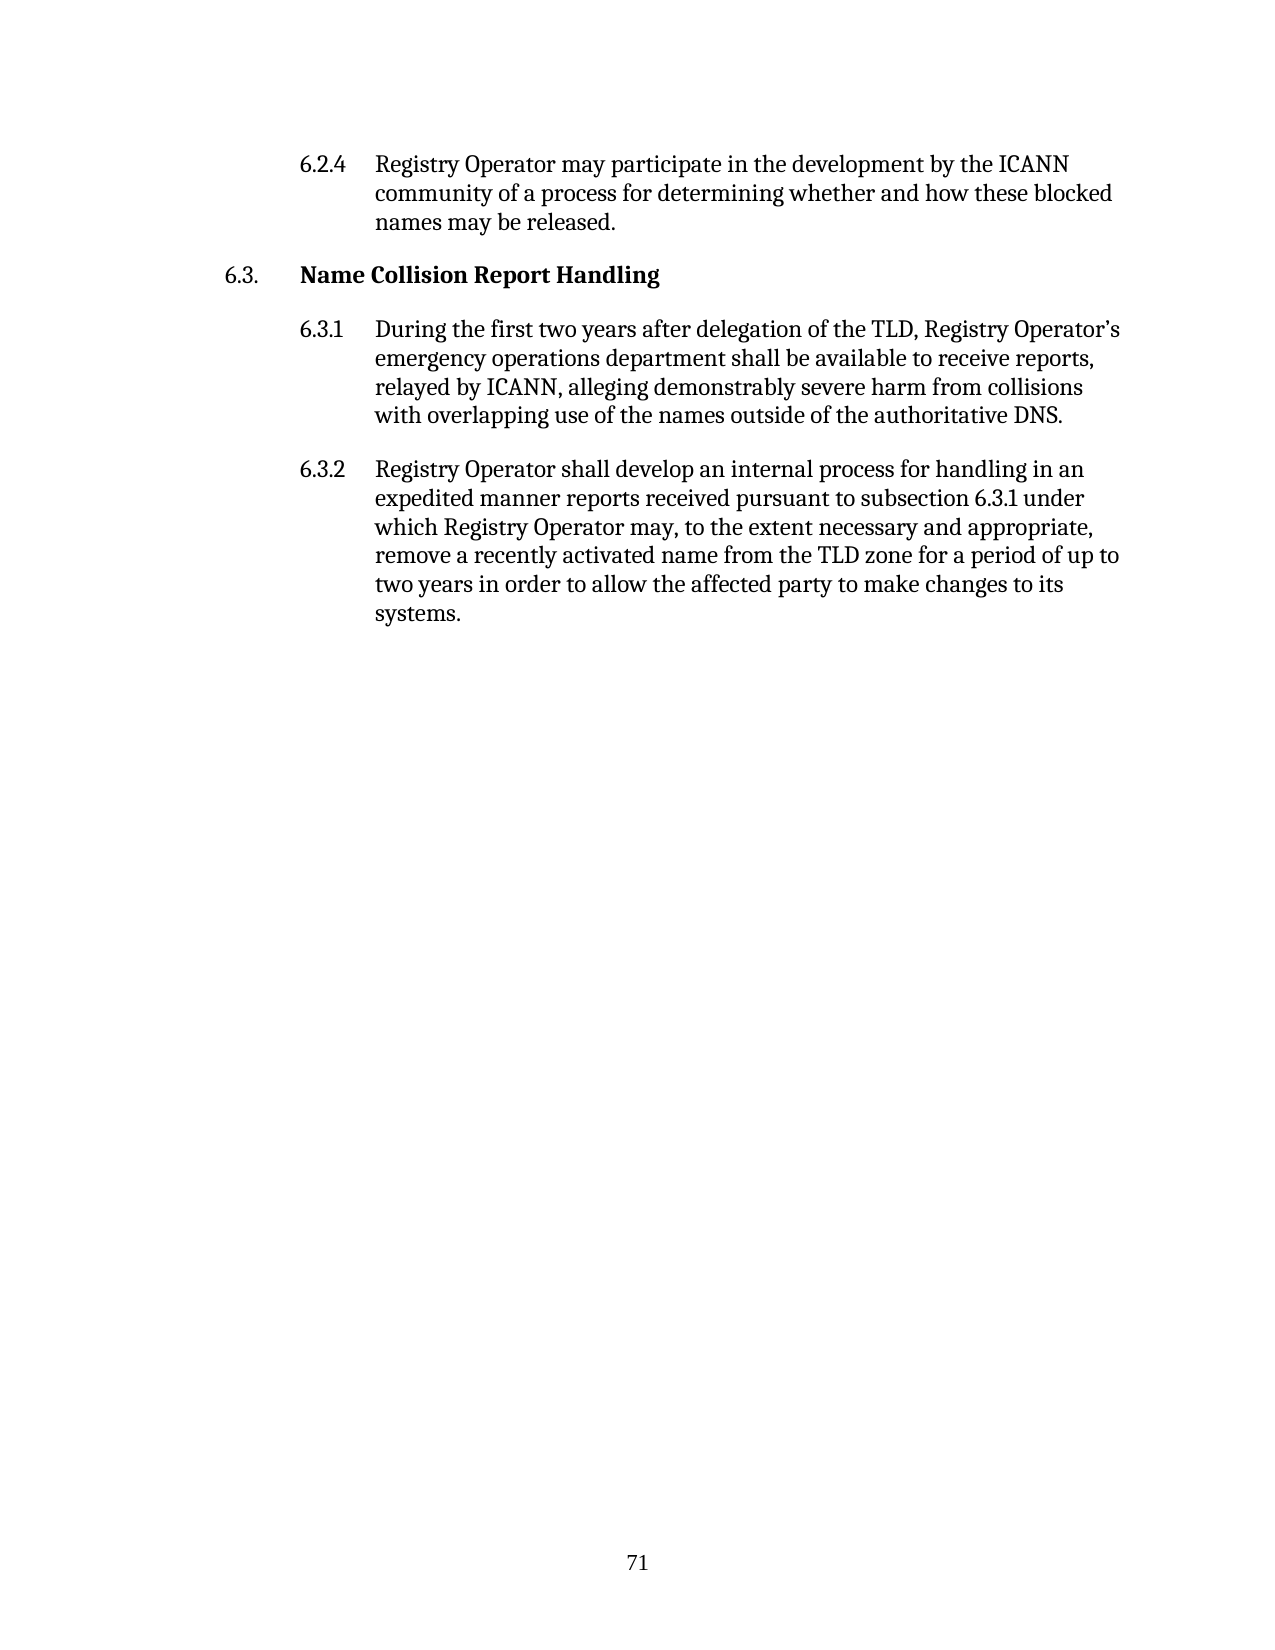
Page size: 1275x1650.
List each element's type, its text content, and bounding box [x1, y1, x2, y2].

text Name Collision Report Handling [225, 261, 1125, 290]
text Registry Operator may participate in the development by the ICANN community of a process for determining whether and how these blocked names may be released. [300, 150, 1125, 236]
text During the first two years after delegation of the TLD, Registry Operator’s emergency operations department shall be available to receive reports, relayed by ICANN, alleging demonstrably severe harm from collisions with overlapping use of the names outside of the authoritative DNS. [300, 315, 1125, 430]
text Registry Operator shall develop an internal process for handling in an expedited manner reports received pursuant to subsection 6.3.1 under which Registry Operator may, to the extent necessary and appropriate, remove a recently activated name from the TLD zone for a period of up to two years in order to allow the affected party to make changes to its systems. [300, 455, 1125, 627]
